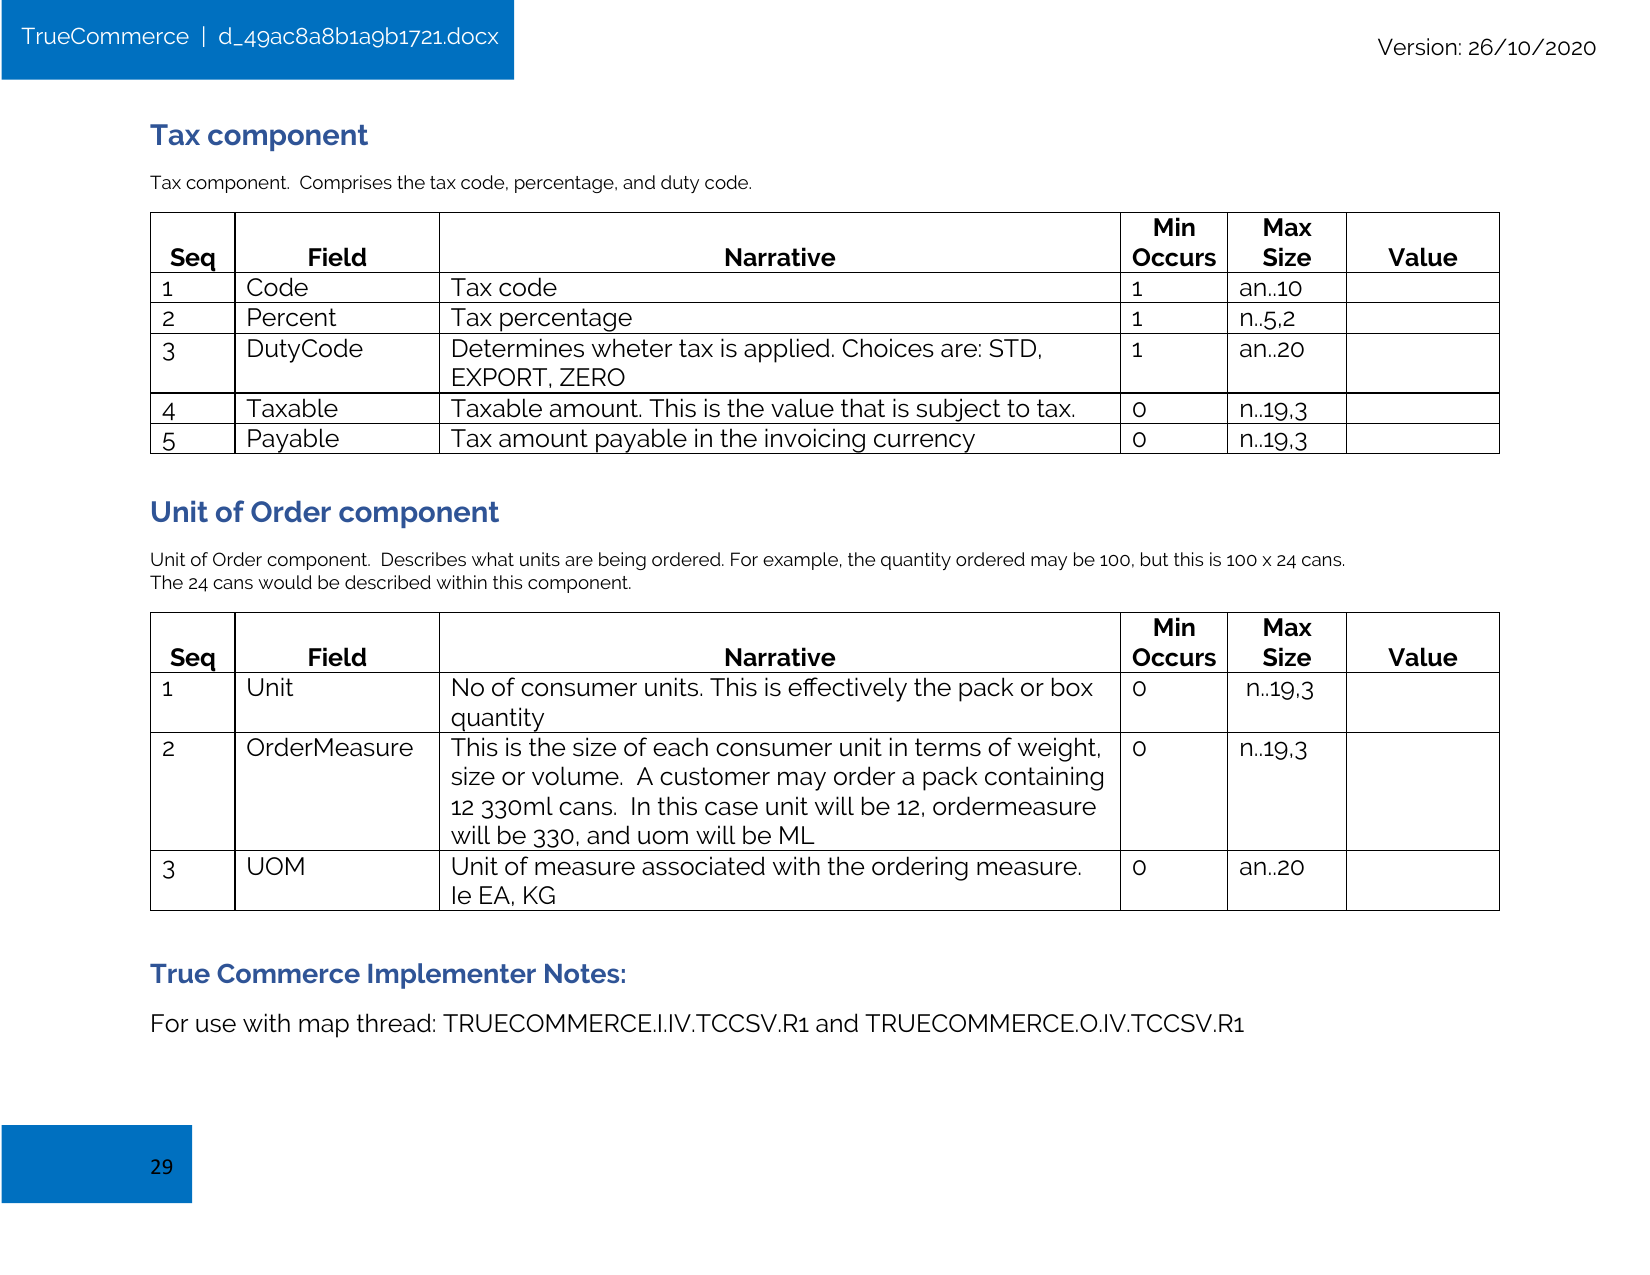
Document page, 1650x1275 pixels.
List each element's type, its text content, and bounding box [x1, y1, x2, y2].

table_cell 0 [1121, 424, 1227, 453]
table_cell 0 [1121, 733, 1227, 850]
table_cell an..20 [1228, 851, 1346, 910]
table_cell n..5,2 [1228, 303, 1346, 333]
table_cell [1347, 303, 1499, 333]
table_cell [1347, 334, 1499, 392]
table_cell Tax code [440, 273, 1120, 302]
table_cell Unit [236, 673, 439, 732]
table_cell 0 [1121, 394, 1227, 423]
table_cell an..20 [1228, 334, 1346, 392]
table_cell Tax percentage [440, 303, 1120, 333]
table_cell Tax amount payable in the invoicing currency [440, 424, 1120, 453]
table_cell This is the size of each consumer unit in terms of weight, size or volume. A customer may order a pack containing 12 330ml cans. In this case unit will be 12, ordermeasure will be 330, and uom will be ML [440, 733, 1120, 850]
text Unit of Order component. Describes what units are being ordered. For example, the quantity ordered may be 100, but this is 100 x 24 cans. The 24 cans would be described within this component. [150, 548, 1500, 594]
table_cell 2 [151, 303, 234, 333]
table_cell DutyCode [236, 334, 439, 392]
table_header Min Occurs [1121, 613, 1227, 672]
table_cell an..10 [1228, 273, 1346, 302]
table_cell [1347, 733, 1499, 850]
table_header Narrative [440, 613, 1120, 672]
table_cell Taxable amount. This is the value that is subject to tax. [440, 394, 1120, 423]
table_header Max Size [1228, 213, 1346, 272]
table_header Max Size [1228, 613, 1346, 672]
text True Commerce Implementer Notes: [150, 958, 1500, 990]
table_cell n..19,3 [1228, 733, 1346, 850]
table_cell n..19,3 [1228, 424, 1346, 453]
table_cell No of consumer units. This is effectively the pack or box quantity [440, 673, 1120, 732]
table_cell n..19,3 [1228, 673, 1346, 732]
table_cell [1347, 394, 1499, 423]
table_cell [1347, 424, 1499, 453]
table_cell 1 [151, 273, 234, 302]
table_cell 0 [1121, 851, 1227, 910]
text For use with map thread: TRUECOMMERCE.I.IV.TCCSV.R1 and TRUECOMMERCE.O.IV.TCCSV.R1 [150, 1009, 1500, 1038]
table_cell Determines wheter tax is applied. Choices are: STD, EXPORT, ZERO [440, 334, 1120, 392]
table_cell 1 [1121, 273, 1227, 302]
table_cell Unit of measure associated with the ordering measure. Ie EA, KG [440, 851, 1120, 910]
table_cell Code [236, 273, 439, 302]
table_header Value [1347, 213, 1499, 272]
table_cell 1 [1121, 303, 1227, 333]
table_cell OrderMeasure [236, 733, 439, 850]
table_cell n..19,3 [1228, 394, 1346, 423]
text Tax component [150, 118, 1500, 152]
table_cell 1 [151, 673, 234, 732]
table_cell 1 [1121, 334, 1227, 392]
table_header Value [1347, 613, 1499, 672]
table_cell 3 [151, 851, 234, 910]
table_cell 0 [1121, 673, 1227, 732]
table_cell Taxable [236, 394, 439, 423]
table_header Narrative [440, 213, 1120, 272]
table_cell [1347, 273, 1499, 302]
table_header Seq [151, 213, 234, 272]
table_cell 4 [151, 394, 234, 423]
table_cell [1347, 673, 1499, 732]
table_header Seq [151, 613, 234, 672]
table_header Min Occurs [1121, 213, 1227, 272]
table_cell Percent [236, 303, 439, 333]
table_header Field [236, 613, 439, 672]
table_cell 5 [151, 424, 234, 453]
table_cell UOM [236, 851, 439, 910]
table_cell 3 [151, 334, 234, 392]
text Tax component. Comprises the tax code, percentage, and duty code. [150, 172, 1500, 194]
table_cell Payable [236, 424, 439, 453]
text Unit of Order component [150, 495, 1500, 529]
table_cell 2 [151, 733, 234, 850]
table_cell [1347, 851, 1499, 910]
table_header Field [236, 213, 439, 272]
